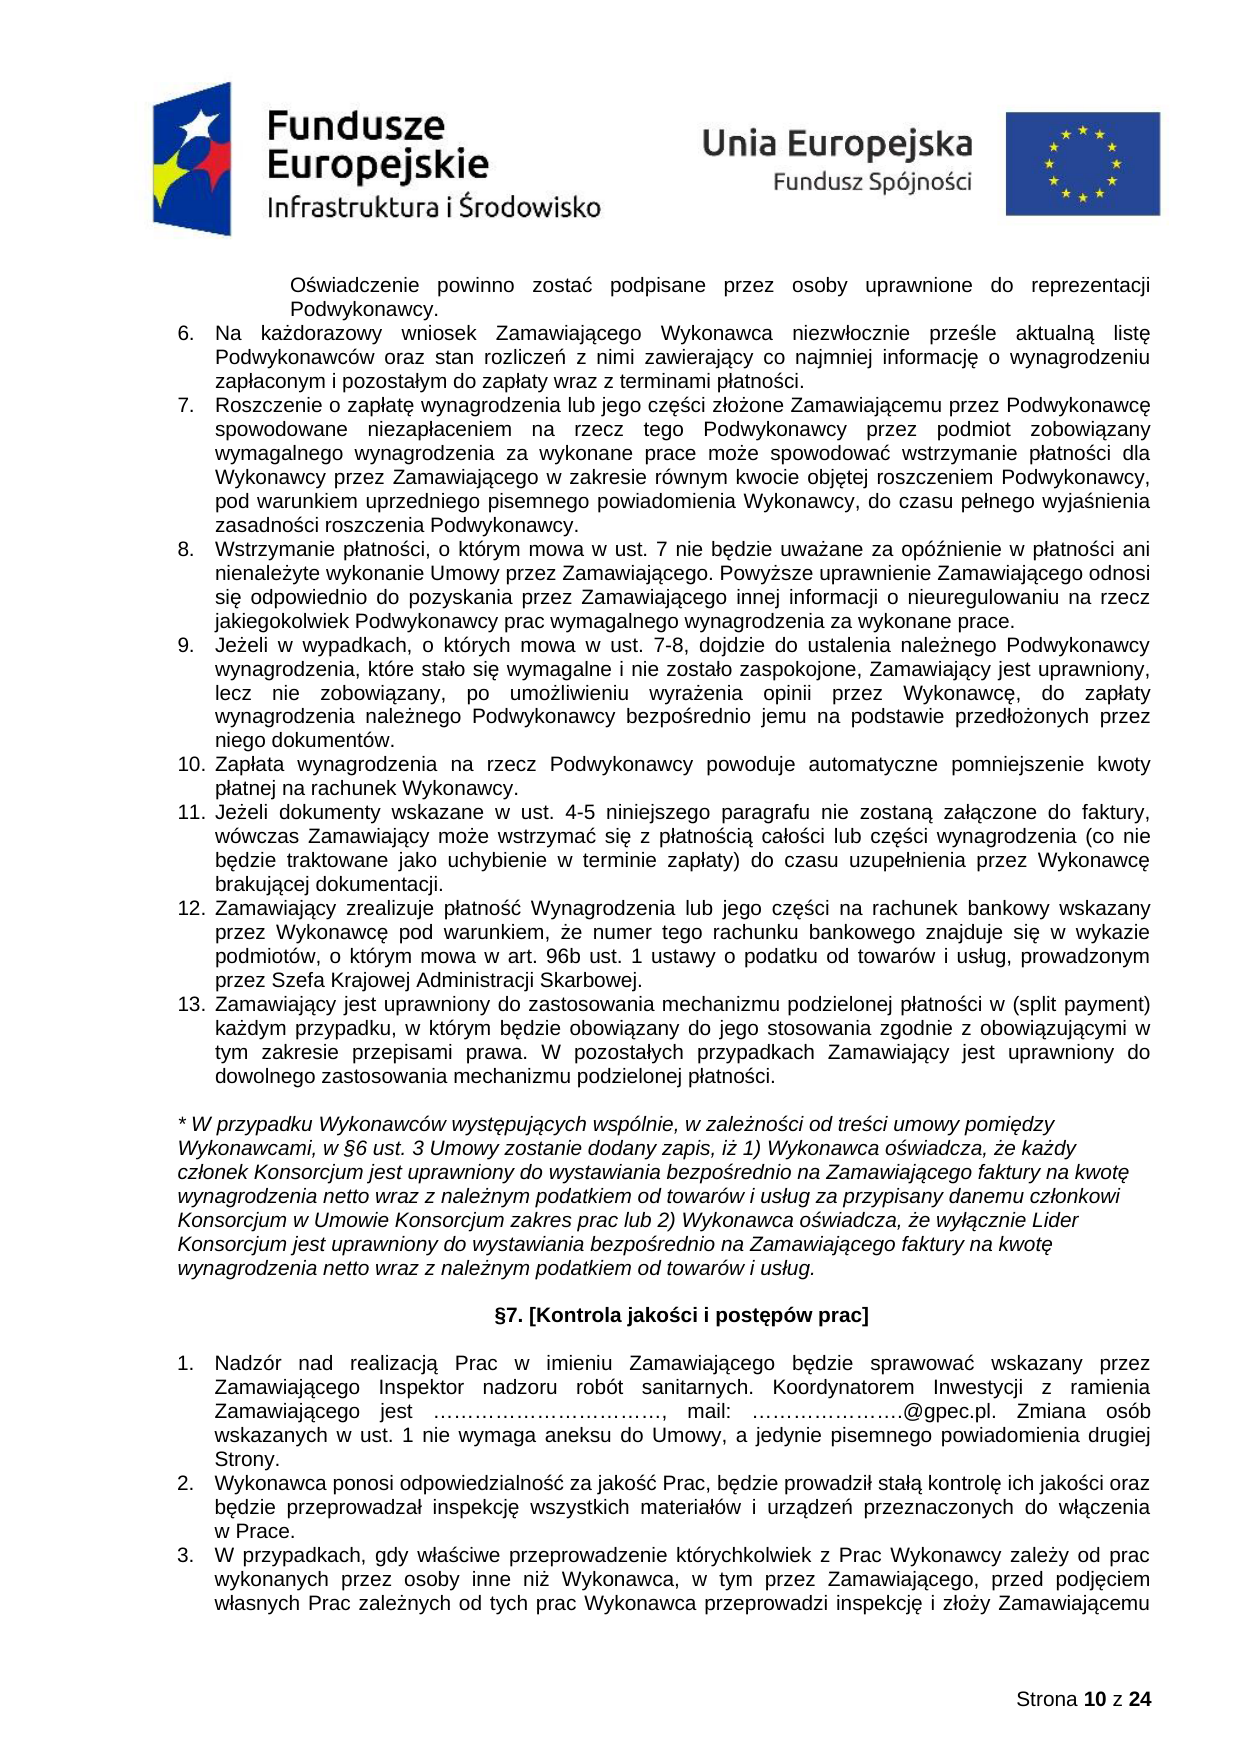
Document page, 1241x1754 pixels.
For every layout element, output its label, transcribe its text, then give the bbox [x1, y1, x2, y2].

list Zapłata wynagrodzenia na rzecz Podwykonawcy powoduje automatyczne pomniejszenie kwoty płatnej na rachunek Wykonawcy. [177, 752, 1152, 800]
text * W przypadku Wykonawców występujących wspólnie, w zależności od treści umowy pomiędzy Wykonawcami, w §6 ust. 3 Umowy zostanie dodany zapis, iż 1) Wykonawca oświadcza, że każdy członek Konsorcjum jest uprawniony do wystawiania bezpośrednio na Zamawiającego faktury na kwotę wynagrodzenia netto wraz z należnym podatkiem od towarów i usług za przypisany danemu członkowi Konsorcjum w Umowie Konsorcjum zakres prac lub 2) Wykonawca oświadcza, że wyłącznie Lider Konsorcjum jest uprawniony do wystawiania bezpośrednio na Zamawiającego faktury na kwotę wynagrodzenia netto wraz z należnym podatkiem od towarów i usług. [177, 1112, 1152, 1279]
list Zamawiający jest uprawniony do zastosowania mechanizmu podzielonej płatności w (split payment) każdym przypadku, w którym będzie obowiązany do jego stosowania zgodnie z obowiązującymi w tym zakresie przepisami prawa. W pozostałych przypadkach Zamawiający jest uprawniony do dowolnego zastosowania mechanizmu podzielonej płatności. [177, 992, 1152, 1088]
list Wykonawca ponosi odpowiedzialność za jakość Prac, będzie prowadził stałą kontrolę ich jakości oraz będzie przeprowadzał inspekcję wszystkich materiałów i urządzeń przeznaczonych do włączenia w Prace. [177, 1471, 1152, 1543]
list Na każdorazowy wniosek Zamawiającego Wykonawca niezwłocznie prześle aktualną listę Podwykonawców oraz stan rozliczeń z nimi zawierający co najmniej informację o wynagrodzeniu zapłaconym i pozostałym do zapłaty wraz z terminami płatności. [177, 321, 1152, 393]
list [177, 1543, 1152, 1615]
list Zamawiający zrealizuje płatność Wynagrodzenia lub jego części na rachunek bankowy wskazany przez Wykonawcę pod warunkiem, że numer tego rachunku bankowego znajduje się w wykazie podmiotów, o którym mowa w art. 96b ust. 1 ustawy o podatku od towarów i usług, prowadzonym przez Szefa Krajowej Administracji Skarbowej. [177, 896, 1152, 992]
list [252, 274, 1152, 321]
list Roszczenie o zapłatę wynagrodzenia lub jego części złożone Zamawiającemu przez Podwykonawcę spowodowane niezapłaceniem na rzecz tego Podwykonawcy przez podmiot zobowiązany wymagalnego wynagrodzenia za wykonane prace może spowodować wstrzymanie płatności dla Wykonawcy przez Zamawiającego w zakresie równym kwocie objętej roszczeniem Podwykonawcy, pod warunkiem uprzedniego pisemnego powiadomienia Wykonawcy, do czasu pełnego wyjaśnienia zasadności roszczenia Podwykonawcy. [177, 393, 1152, 537]
list Jeżeli w wypadkach, o których mowa w ust. 7-8, dojdzie do ustalenia należnego Podwykonawcy wynagrodzenia, które stało się wymagalne i nie zostało zaspokojone, Zamawiający jest uprawniony, lecz nie zobowiązany, po umożliwieniu wyrażenia opinii przez Wykonawcę, do zapłaty wynagrodzenia należnego Podwykonawcy bezpośrednio jemu na podstawie przedłożonych przez niego dokumentów. [177, 632, 1152, 752]
list Nadzór nad realizacją Prac w imieniu Zamawiającego będzie sprawować wskazany przez Zamawiającego Inspektor nadzoru robót sanitarnych. Koordynatorem Inwestycji z ramienia Zamawiającego jest ……………………………, mail: ………………….@gpec.pl. Zmiana osób wskazanych w ust. 1 nie wymaga aneksu do Umowy, a jedynie pisemnego powiadomienia drugiej Strony. [177, 1351, 1152, 1471]
text §7. [Kontrola jakości i postępów prac] [177, 1303, 1152, 1327]
list Wstrzymanie płatności, o którym mowa w ust. 7 nie będzie uważane za opóźnienie w płatności ani nienależyte wykonanie Umowy przez Zamawiającego. Powyższe uprawnienie Zamawiającego odnosi się odpowiednio do pozyskania przez Zamawiającego innej informacji o nieuregulowaniu na rzecz jakiegokolwiek Podwykonawcy prac wymagalnego wynagrodzenia za wykonane prace. [177, 537, 1152, 632]
list Jeżeli dokumenty wskazane w ust. 4-5 niniejszego paragrafu nie zostaną załączone do faktury, wówczas Zamawiający może wstrzymać się z płatnością całości lub części wynagrodzenia (co nie będzie traktowane jako uchybienie w terminie zapłaty) do czasu uzupełnienia przez Wykonawcę brakującej dokumentacji. [177, 800, 1152, 896]
